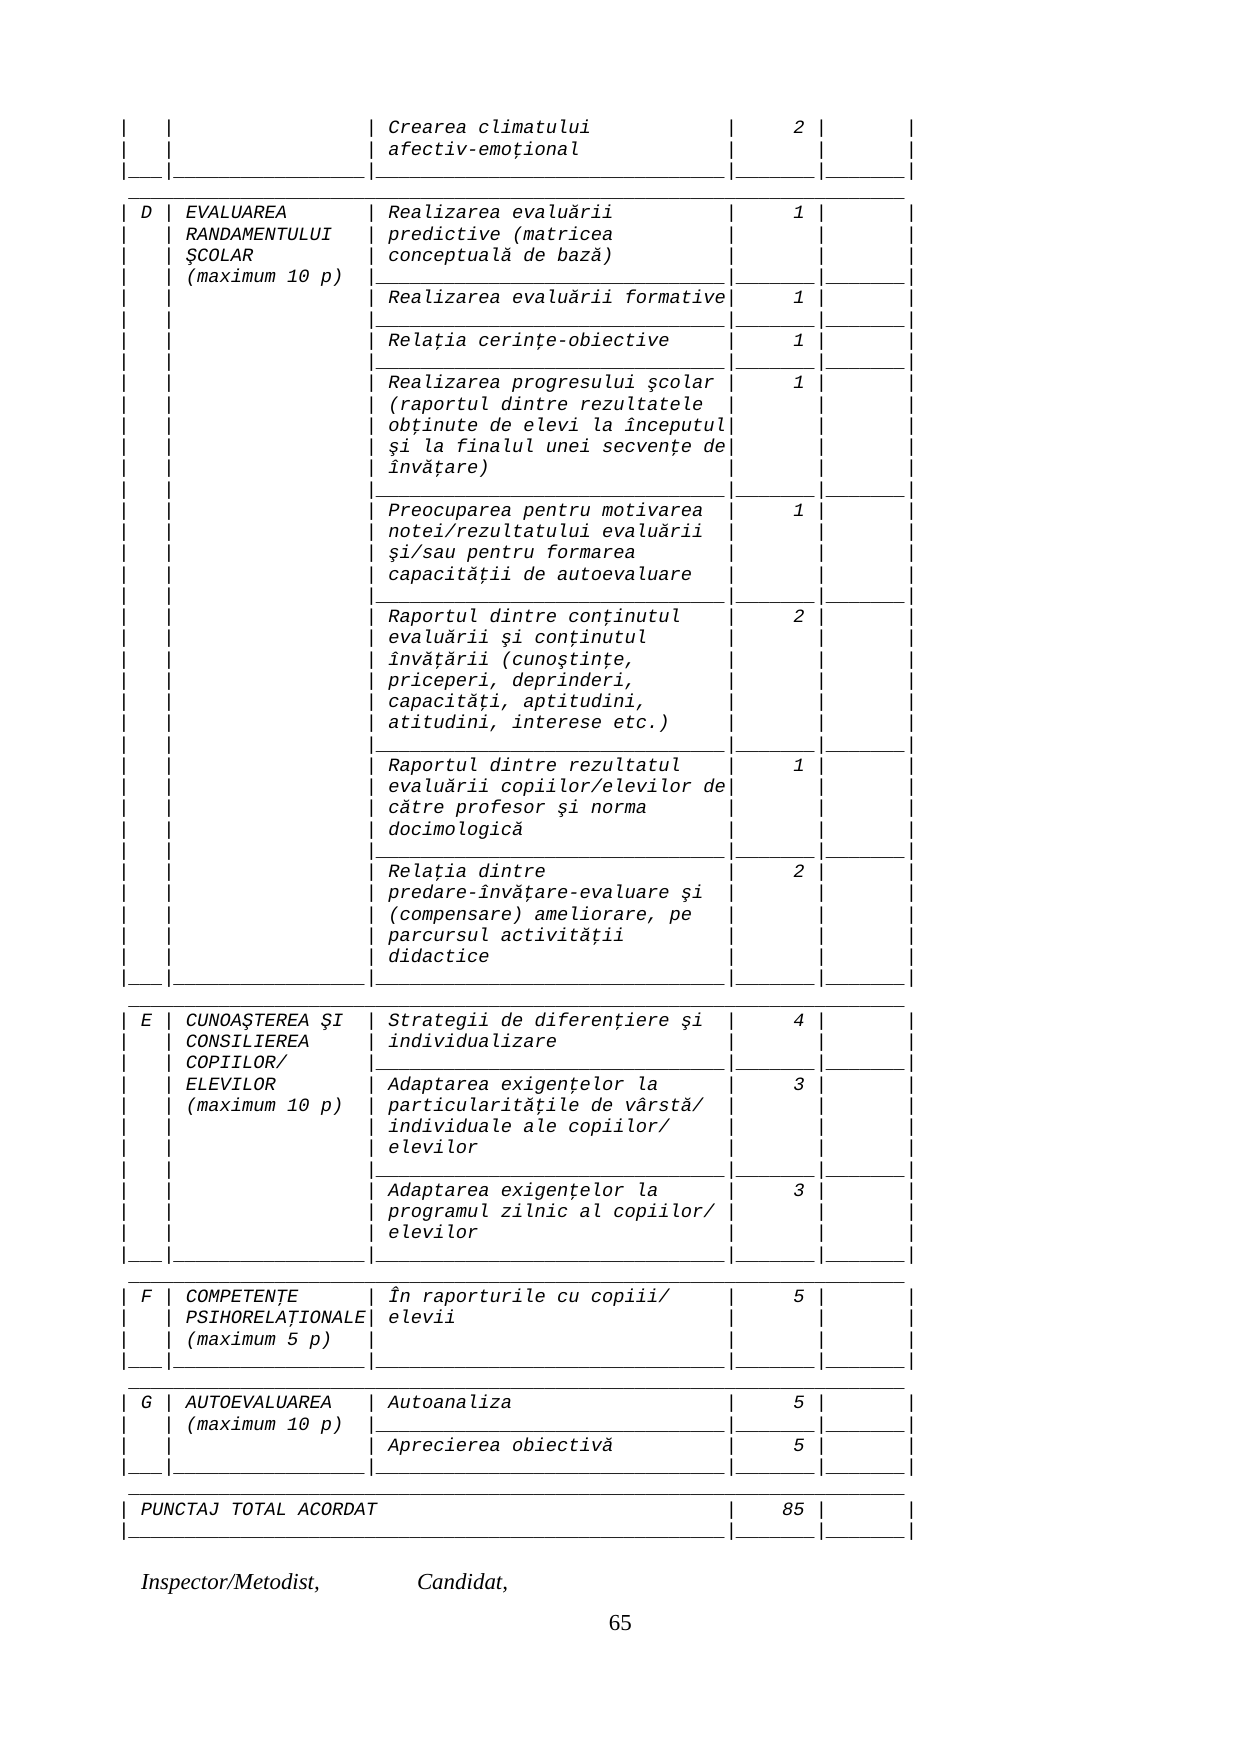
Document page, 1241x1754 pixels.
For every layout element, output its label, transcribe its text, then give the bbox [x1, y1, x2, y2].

text | | | priceperi, deprinderi, | | | [118, 671, 1122, 692]
text | | | învăţare) | | | [118, 458, 1122, 479]
text | | | docimologică | | | [118, 819, 1122, 841]
text | | |_______________________________|_______|_______| [118, 309, 1122, 331]
text | | | predare-învăţare-evaluare şi | | | [118, 883, 1122, 904]
text | | | notei/rezultatului evaluării | | | [118, 522, 1122, 543]
text | | |_______________________________|_______|_______| [118, 479, 1122, 501]
text | | |_______________________________|_______|_______| [118, 352, 1122, 373]
text | | | către profesor şi norma | | | [118, 798, 1122, 819]
text | | |_______________________________|_______|_______| [118, 841, 1122, 862]
text _____________________________________________________________________ [118, 182, 1122, 203]
text | | | Relaţia cerinţe-obiective | 1 | | [118, 331, 1122, 352]
text | | | capacităţi, aptitudini, | | | [118, 692, 1122, 713]
text | | | Raportul dintre rezultatul | 1 | | [118, 756, 1122, 777]
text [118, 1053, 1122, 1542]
text | D | EVALUAREA | Realizarea evaluării | 1 | | [118, 203, 1122, 224]
text | | ŞCOLAR | conceptuală de bază) | | | [118, 246, 1122, 267]
text _____________________________________________________________________ [118, 989, 1122, 1011]
text | | | Relaţia dintre | 2 | | [118, 862, 1122, 883]
text | | | evaluării şi conţinutul | | | [118, 628, 1122, 649]
text | | |_______________________________|_______|_______| [118, 734, 1122, 756]
text | | | Raportul dintre conţinutul | 2 | | [118, 607, 1122, 628]
text | | | şi/sau pentru formarea | | | [118, 543, 1122, 564]
text | | | Realizarea progresului şcolar | 1 | | [118, 373, 1122, 394]
text | | | Realizarea evaluării formative| 1 | | [118, 288, 1122, 309]
text |___|_________________|_______________________________|_______|_______| [118, 968, 1122, 989]
text | | CONSILIEREA | individualizare | | | [118, 1032, 1122, 1053]
text |___|_________________|_______________________________|_______|_______| [118, 161, 1122, 182]
text | | | învăţării (cunoştinţe, | | | [118, 649, 1122, 671]
text | | | (raportul dintre rezultatele | | | [118, 394, 1122, 416]
text | | | capacităţii de autoevaluare | | | [118, 564, 1122, 586]
text | | | atitudini, interese etc.) | | | [118, 713, 1122, 734]
text | | | Crearea climatului | 2 | | [118, 118, 1122, 139]
text | | | afectiv-emoţional | | | [118, 139, 1122, 161]
text | | | şi la finalul unei secvenţe de| | | [118, 437, 1122, 458]
text | | | obţinute de elevi la începutul| | | [118, 416, 1122, 437]
text | | (maximum 10 p) |_______________________________|_______|_______| [118, 267, 1122, 288]
text | | | Preocuparea pentru motivarea | 1 | | [118, 501, 1122, 522]
text | | | parcursul activităţii | | | [118, 926, 1122, 947]
text | | |_______________________________|_______|_______| [118, 586, 1122, 607]
text | E | CUNOAŞTEREA ŞI | Strategii de diferenţiere şi | 4 | | [118, 1011, 1122, 1032]
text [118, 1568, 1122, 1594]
text | | | didactice | | | [118, 947, 1122, 968]
text | | | evaluării copiilor/elevilor de| | | [118, 777, 1122, 798]
text | | RANDAMENTULUI | predictive (matricea | | | [118, 224, 1122, 246]
text | | | (compensare) ameliorare, pe | | | [118, 904, 1122, 926]
